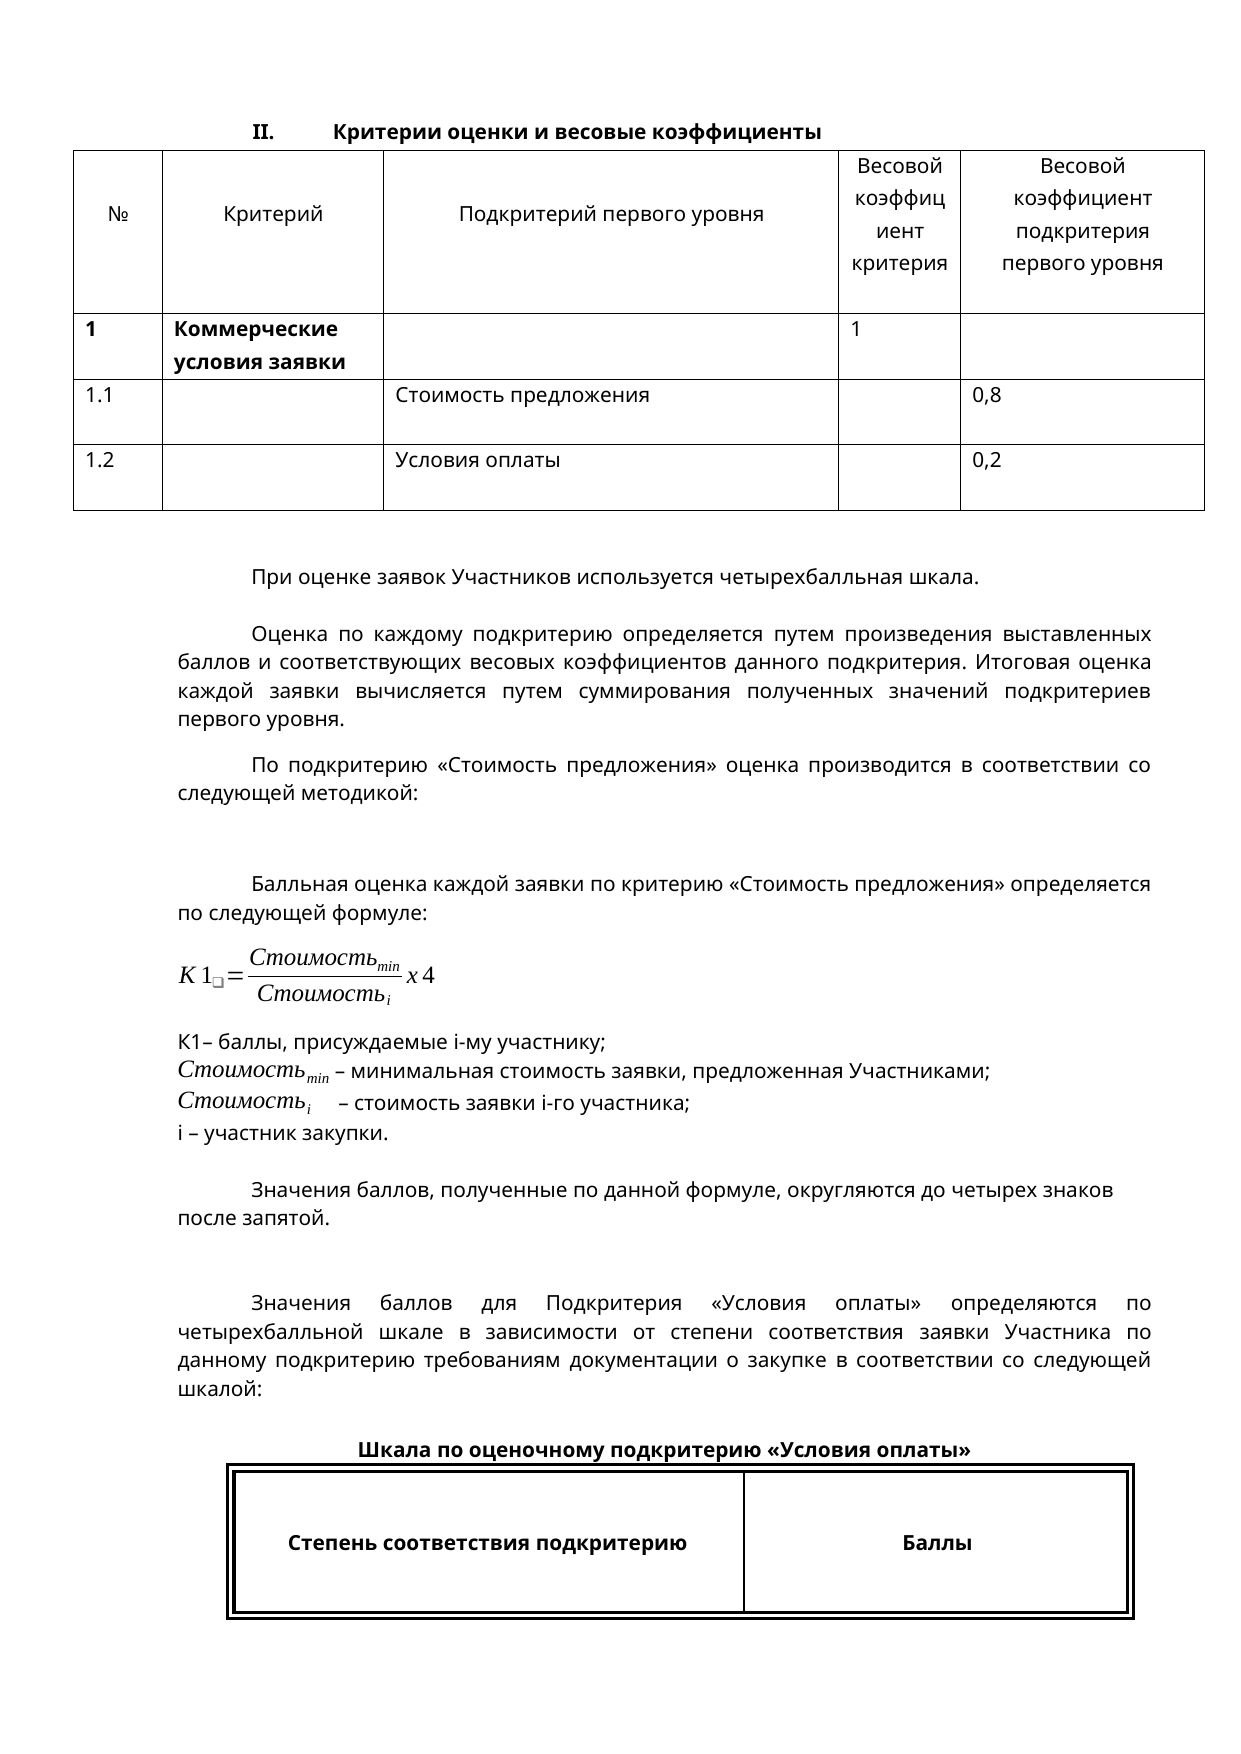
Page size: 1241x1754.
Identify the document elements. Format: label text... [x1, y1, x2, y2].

table_cell [163, 445, 383, 510]
table_header Весовой коэффициент подкритерия первого уровня [961, 151, 1204, 313]
text Значения баллов, полученные по данной формуле, округляются до четырех знаков после запятой. [177, 1175, 1152, 1232]
text i – участник закупки. [177, 1118, 1152, 1146]
text К1– баллы, присуждаемые i-му участнику; [177, 1027, 1152, 1055]
text При оценке заявок Участников используется четырехбалльная шкала. [177, 562, 1152, 591]
table_header Баллы [744, 1466, 1130, 1611]
table_header № [74, 151, 162, 313]
table_cell Условия оплаты [384, 445, 838, 510]
table_cell [839, 380, 960, 444]
table_cell [384, 314, 838, 379]
table_cell [163, 380, 383, 444]
table_cell Коммерческие условия заявки [163, 314, 383, 379]
text Оценка по каждому подкритерию определяется путем произведения выставленных баллов и соответствующих весовых коэффициентов данного подкритерия. Итоговая оценка каждой заявки вычисляется путем суммирования полученных значений подкритериев первого уровня. [177, 619, 1152, 733]
table_cell [839, 445, 960, 510]
table_header Степень соответствия подкритерию [231, 1466, 744, 1611]
list Критерии оценки и весовые коэффициенты [252, 117, 1152, 146]
table_cell 0,8 [961, 380, 1204, 444]
table_header Критерий [163, 151, 383, 313]
table_header Подкритерий первого уровня [384, 151, 838, 313]
table_cell 1 [74, 314, 162, 379]
text По подкритерию «Стоимость предложения» оценка производится в соответствии со следующей методикой: [177, 750, 1152, 807]
table_cell 1.1 [74, 380, 162, 444]
table_cell 1.2 [74, 445, 162, 510]
text Значения баллов для Подкритерия «Условия оплаты» определяются по четырехбалльной шкале в зависимости от степени соответствия заявки Участника по данному подкритерию требованиям документации о закупке в соответствии со следующей шкалой: [177, 1288, 1152, 1402]
table_cell Стоимость предложения [384, 380, 838, 444]
text – стоимость заявки i-го участника; [177, 1087, 1152, 1118]
text – минимальная стоимость заявки, предложенная Участниками; [177, 1055, 1152, 1087]
text Шкала по оценочному подкритерию «Условия оплаты» [177, 1435, 1152, 1463]
table_cell 1 [839, 314, 960, 379]
table_cell 0,2 [961, 445, 1204, 510]
text Балльная оценка каждой заявки по критерию «Стоимость предложения» определяется по следующей формуле: [177, 869, 1152, 926]
table_header Весовой коэффициент критерия [839, 151, 960, 313]
table_cell [961, 314, 1204, 379]
